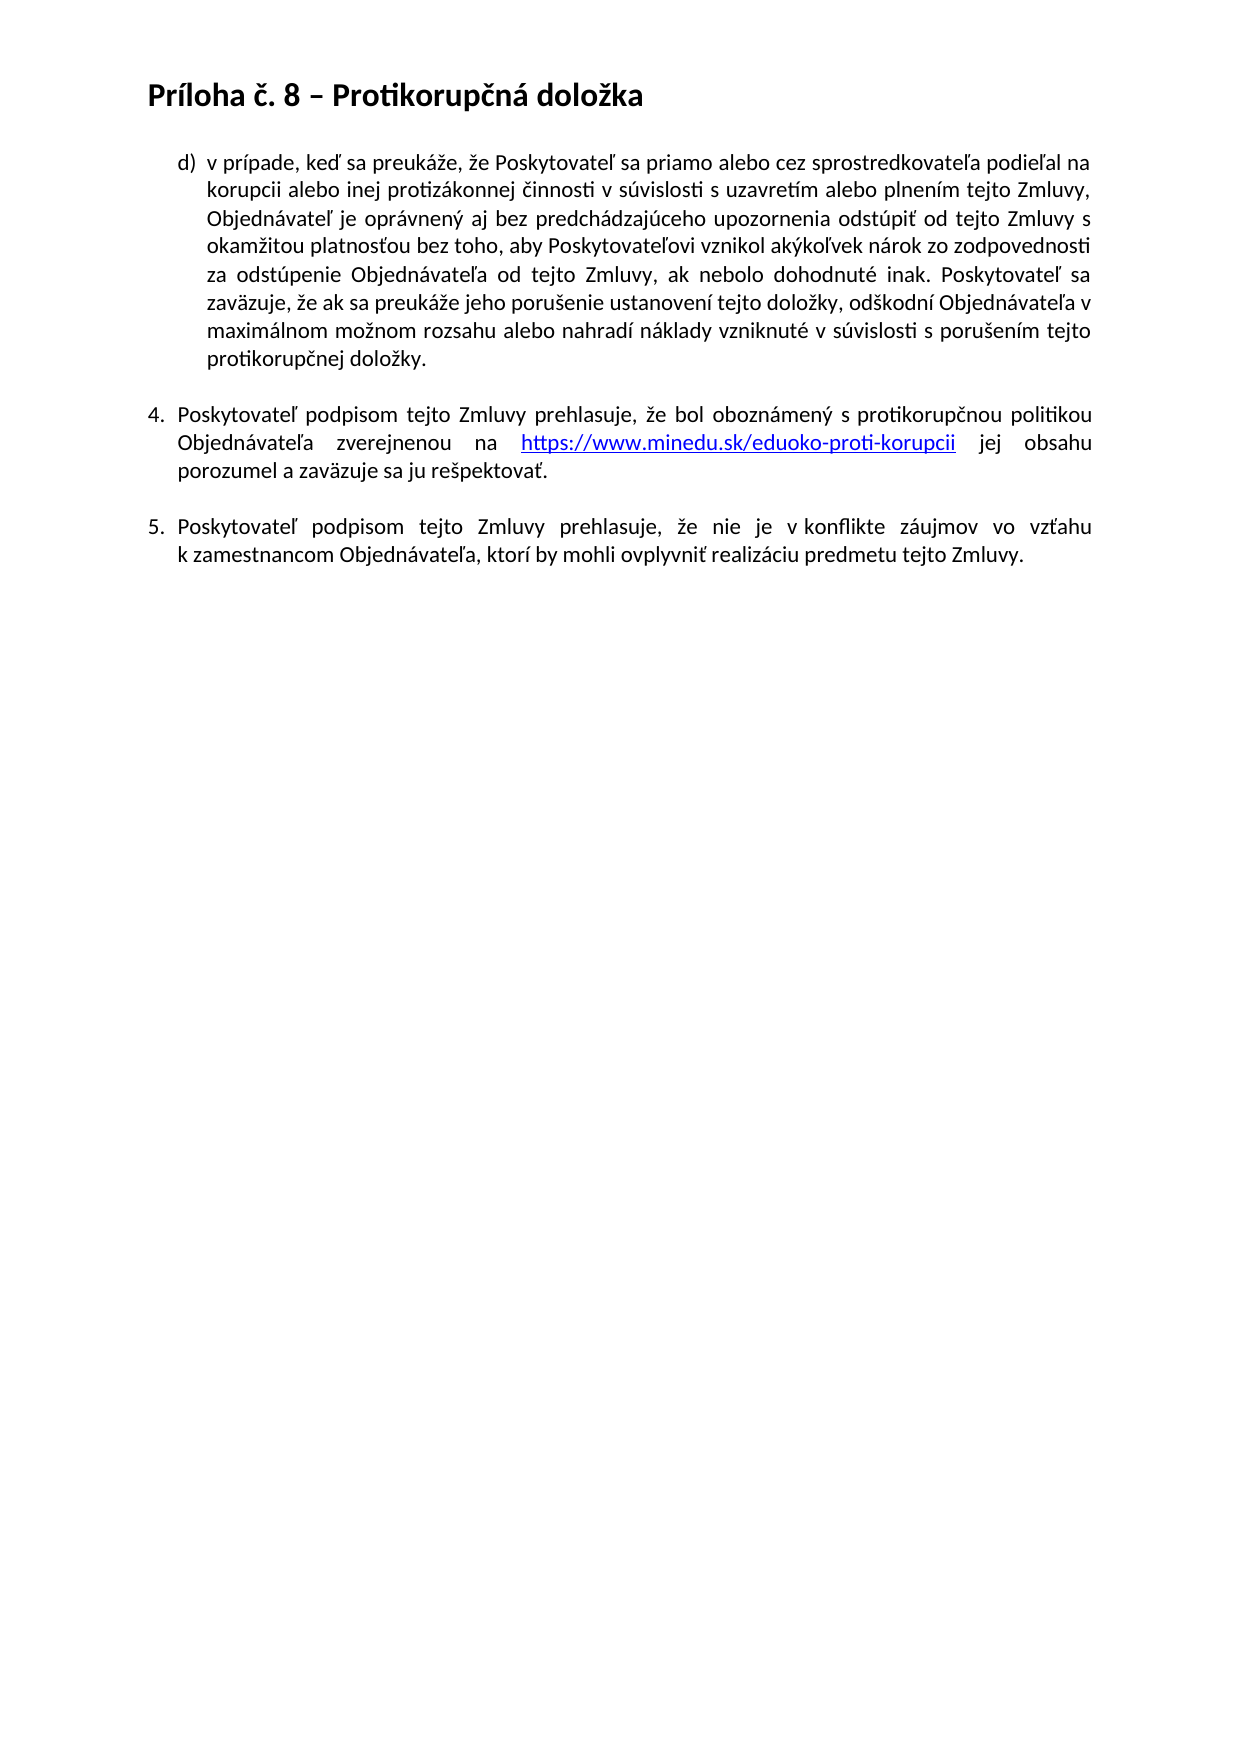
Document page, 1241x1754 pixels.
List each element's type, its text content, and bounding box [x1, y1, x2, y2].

text 4. Poskytovateľ podpisom tejto Zmluvy prehlasuje, že bol oboznámený s protikorupčnou politikou Objednávateľa zverejnenou na https://www.minedu.sk/eduoko-proti-korupcii jej obsahu porozumel a zaväzuje sa ju rešpektovať. [148, 400, 1093, 484]
text 5. Poskytovateľ podpisom tejto Zmluvy prehlasuje, že nie je v konflikte záujmov vo vzťahu k zamestnancom Objednávateľa, ktorí by mohli ovplyvniť realizáciu predmetu tejto Zmluvy. [148, 512, 1093, 568]
text d) v prípade, keď sa preukáže, že Poskytovateľ sa priamo alebo cez sprostredkovateľa podieľal na korupcii alebo inej protizákonnej činnosti v súvislosti s uzavretím alebo plnením tejto Zmluvy, Objednávateľ je oprávnený aj bez predchádzajúceho upozornenia odstúpiť od tejto Zmluvy s okamžitou platnosťou bez toho, aby Poskytovateľovi vznikol akýkoľvek nárok zo zodpovednosti za odstúpenie Objednávateľa od tejto Zmluvy, ak nebolo dohodnuté inak. Poskytovateľ sa zaväzuje, že ak sa preukáže jeho porušenie ustanovení tejto doložky, odškodní Objednávateľa v maximálnom možnom rozsahu alebo nahradí náklady vzniknuté v súvislosti s porušením tejto protikorupčnej doložky. [177, 148, 1093, 372]
